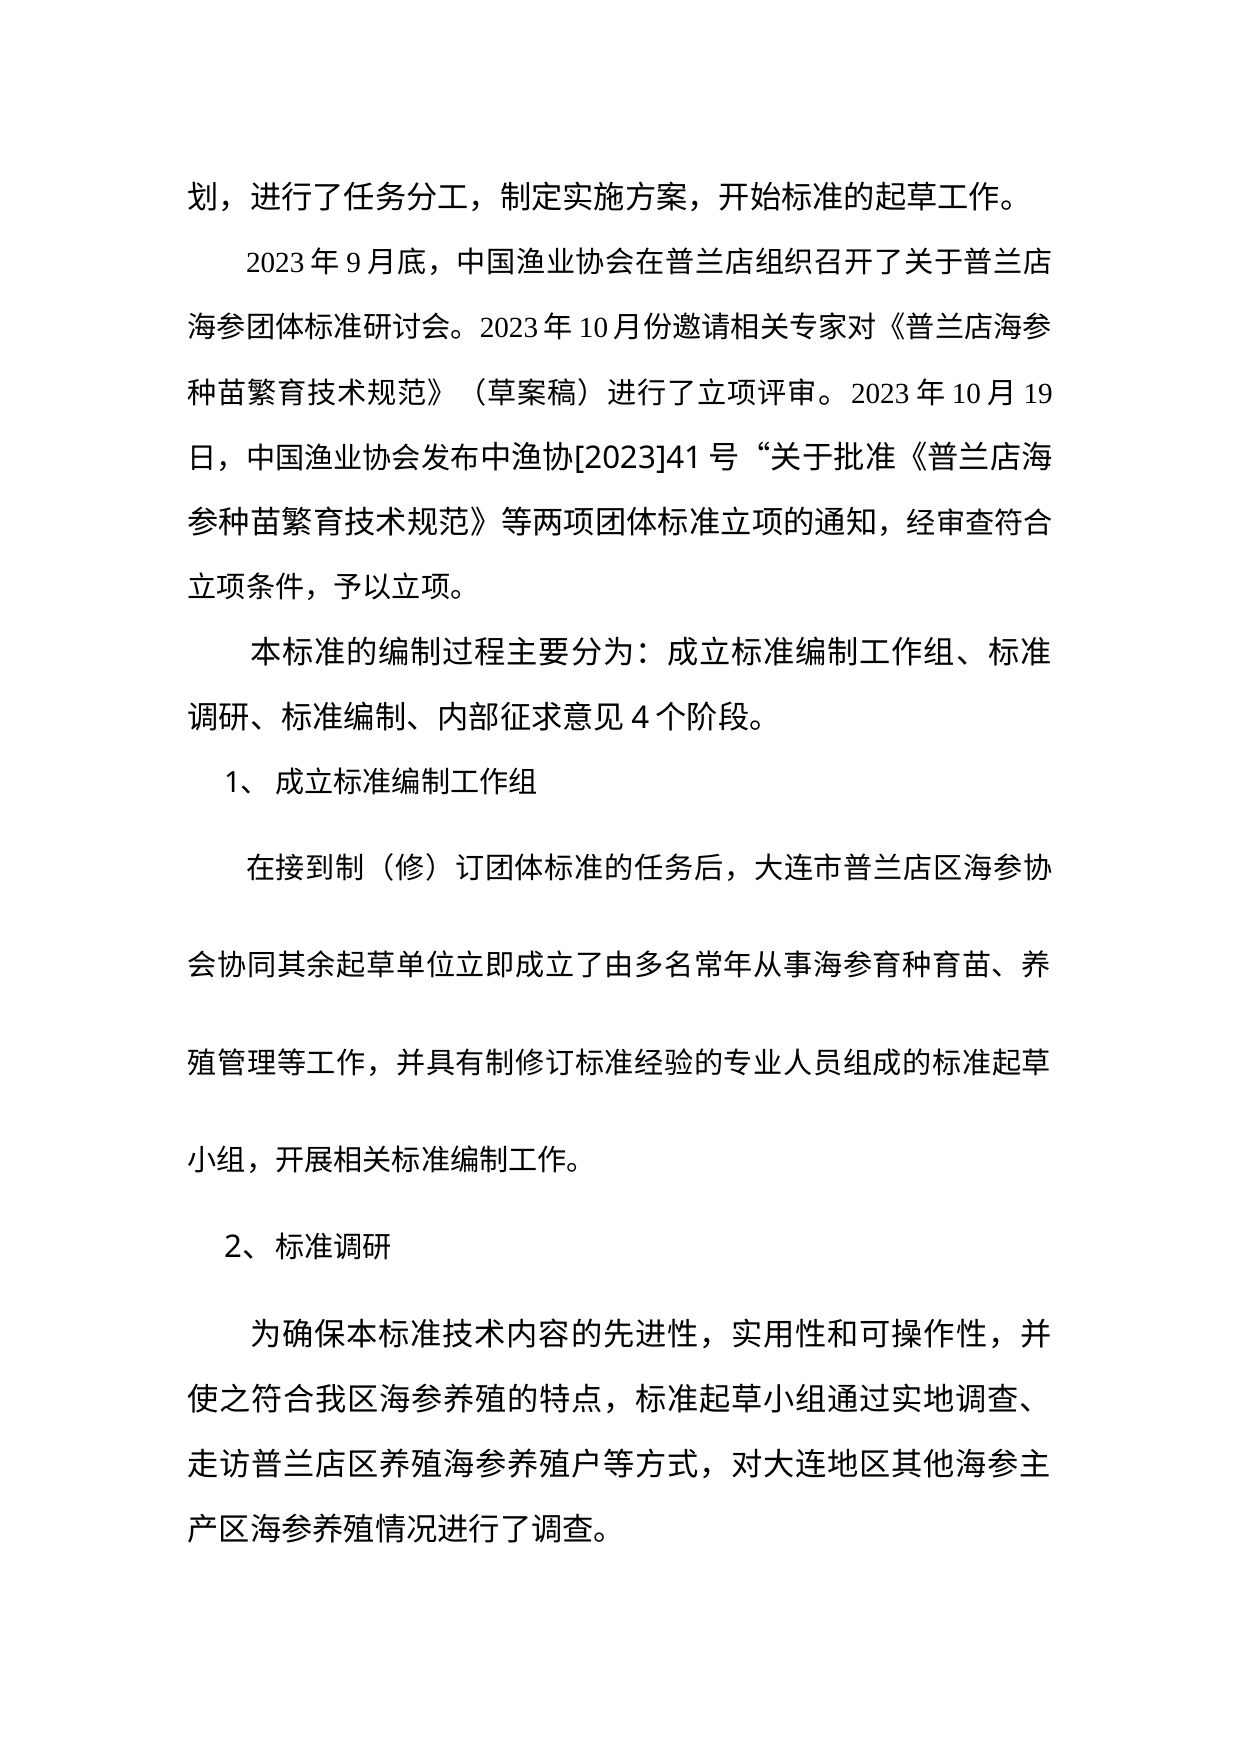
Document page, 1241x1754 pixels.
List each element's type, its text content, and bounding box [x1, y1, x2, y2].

list 标准调研 [224, 1212, 1053, 1277]
list 成立标准编制工作组 [224, 747, 1053, 812]
text 2023年9月底，中国渔业协会在普兰店组织召开了关于普兰店海参团体标准研讨会。2023年10月份邀请相关专家对《普兰店海参种苗繁育技术规范》（草案稿）进行了立项评审。2023年10月19日，中国渔业协会发布中渔协[2023]41号“关于批准《普兰店海参种苗繁育技术规范》等两项团体标准立项的通知，经审查符合立项条件，予以立项。 [187, 227, 1053, 617]
text 在接到制（修）订团体标准的任务后，大连市普兰店区海参协会协同其余起草单位立即成立了由多名常年从事海参育种育苗、养殖管理等工作，并具有制修订标准经验的专业人员组成的标准起草小组，开展相关标准编制工作。 [187, 833, 1053, 1191]
list 为确保本标准技术内容的先进性，实用性和可操作性，并使之符合我区海参养殖的特点，标准起草小组通过实地调查、走访普兰店区养殖海参养殖户等方式，对大连地区其他海参主产区海参养殖情况进行了调查。 [187, 1299, 1053, 1559]
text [187, 162, 1053, 227]
text 本标准的编制过程主要分为：成立标准编制工作组、标准调研、标准编制、内部征求意见4个阶段。 [187, 617, 1053, 747]
